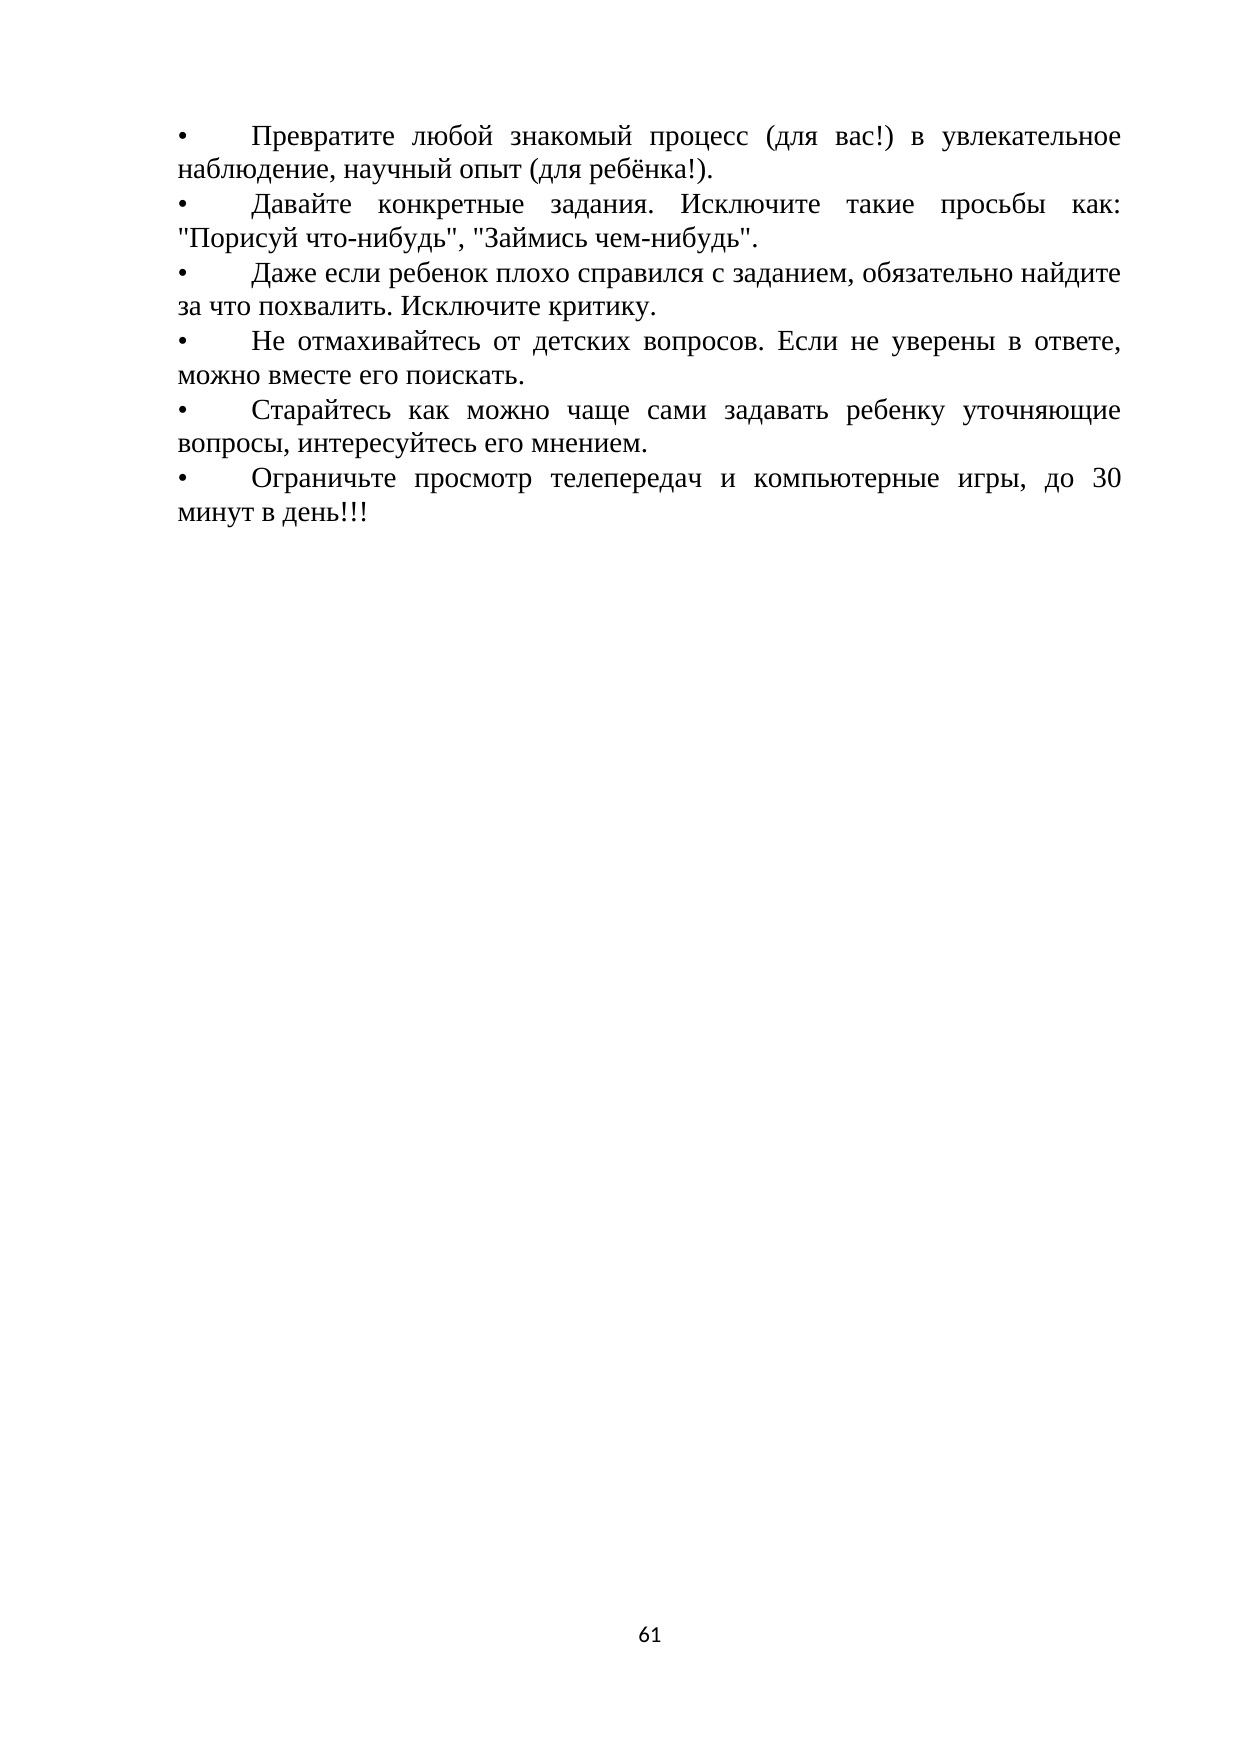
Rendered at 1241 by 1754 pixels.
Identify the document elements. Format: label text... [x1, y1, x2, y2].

text • Не отмахивайтесь от детских вопросов. Если не уверены в ответе, можно вместе его поискать. [177, 323, 1122, 391]
text • Даже если ребенок плохо справился с заданием, обязательно найдите за что похвалить. Исключите критику. [177, 255, 1122, 322]
text • Давайте конкретные задания. Исключите такие просьбы как: "Порисуй что-нибудь", "Займись чем-нибудь". [177, 187, 1122, 254]
text • Ограничьте просмотр телепередач и компьютерные игры, до 30 минут в день!!! [177, 460, 1122, 527]
text • Старайтесь как можно чаще сами задавать ребенку уточняющие вопросы, интересуйтесь его мнением. [177, 392, 1122, 459]
text • Превратите любой знакомый процесс (для вас!) в увлекательное наблюдение, научный опыт (для ребёнка!). [177, 118, 1122, 185]
